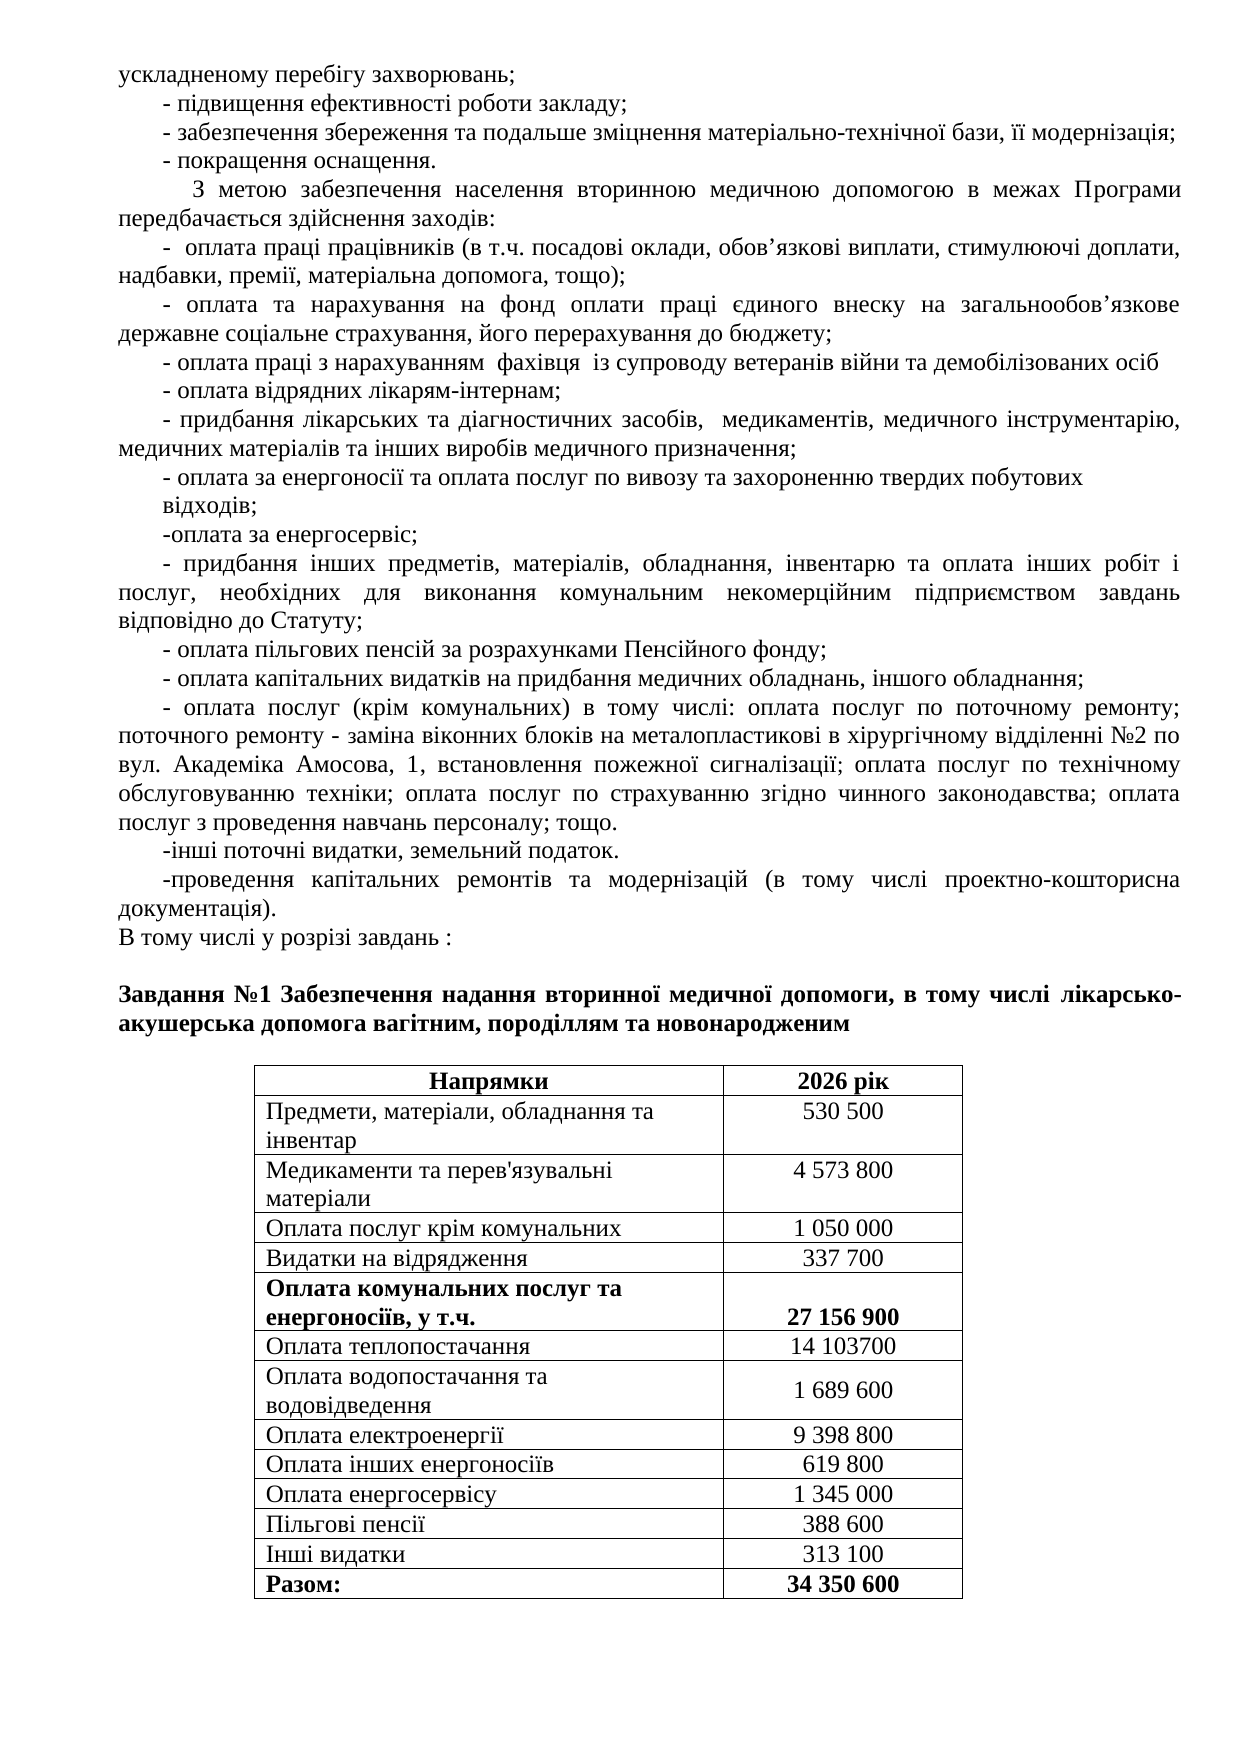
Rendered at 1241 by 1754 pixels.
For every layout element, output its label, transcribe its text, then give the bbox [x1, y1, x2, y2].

table_cell 9 398 800 [724, 1420, 962, 1448]
text - оплата та нарахування на фонд оплати праці єдиного внеску на загальнообов’язкове державне соціальне страхування, його перерахування до бюджету; [118, 289, 1181, 347]
table_cell Предмети, матеріали, обладнання та інвентар [255, 1096, 723, 1154]
table_cell 337 700 [724, 1243, 962, 1272]
text В тому числі у розрізі завдань : [118, 922, 1181, 950]
table_cell Разом: [255, 1569, 723, 1597]
table_header Напрямки [255, 1066, 723, 1095]
table_cell 530 500 [724, 1096, 962, 1154]
text - оплата послуг (крім комунальних) в тому числі: оплата послуг по поточному ремонту; поточного ремонту - заміна віконних блоків на металопластикові в хірургічному відділенні №2 по вул. Академіка Амосова, 1, встановлення пожежної сигналізації; оплата послуг по технічному обслуговуванню техніки; оплата послуг по страхуванню згідно чинного законодавства; оплата послуг з проведення навчань персоналу; тощо. [118, 692, 1181, 835]
text -оплата за енергосервіс; [118, 519, 1181, 548]
table_cell 313 100 [724, 1539, 962, 1568]
text - оплата праці з нарахуванням фахівця із супроводу ветеранів війни та демобілізованих осіб [118, 347, 1181, 375]
table_cell 619 800 [724, 1450, 962, 1478]
table_cell Видатки на відрядження [255, 1243, 723, 1272]
table_cell 1 050 000 [724, 1213, 962, 1242]
table_cell Оплата теплопостачання [255, 1331, 723, 1360]
table_cell 1 345 000 [724, 1479, 962, 1508]
table_cell Інші видатки [255, 1539, 723, 1568]
table_cell Оплата електроенергії [255, 1420, 723, 1448]
table_cell Пільгові пенсії [255, 1509, 723, 1538]
text - оплата за енергоносії та оплата послуг по вивозу та захороненню твердих побутових [118, 462, 1181, 490]
table_cell 4 573 800 [724, 1155, 962, 1212]
table_cell Оплата інших енергоносіїв [255, 1450, 723, 1478]
text -проведення капітальних ремонтів та модернізацій (в тому числі проектно-кошторисна документація). [118, 864, 1181, 922]
table_cell Оплата послуг крім комунальних [255, 1213, 723, 1242]
table_cell Оплата водопостачання та водовідведення [255, 1361, 723, 1419]
table_cell Оплата енергосервісу [255, 1479, 723, 1508]
text - оплата пільгових пенсій за розрахунками Пенсійного фонду; [118, 634, 1181, 663]
text - забезпечення збереження та подальше зміцнення матеріально-технічної бази, її модернізація; [118, 117, 1181, 145]
table_cell Медикаменти та перев'язувальні матеріали [255, 1155, 723, 1212]
table_cell 1 689 600 [724, 1361, 962, 1419]
text відходів; [118, 490, 1181, 519]
text З метою забезпечення населення вторинною медичною допомогою в межах Програми передбачається здійснення заходів: [118, 174, 1181, 232]
table_cell 388 600 [724, 1509, 962, 1538]
table_cell 27 156 900 [724, 1273, 962, 1330]
text Завдання №1 Забезпечення надання вторинної медичної допомоги, в тому числі лікарсько-акушерська допомога вагітним, породіллям та новонародженим [118, 979, 1182, 1037]
table_cell 14 103700 [724, 1331, 962, 1360]
text - підвищення ефективності роботи закладу; [118, 88, 1181, 117]
text - придбання інших предметів, матеріалів, обладнання, інвентарю та оплата інших робіт і послуг, необхідних для виконання комунальним некомерційним підприємством завдань відповідно до Статуту; [118, 548, 1181, 634]
table_cell 34 350 600 [724, 1569, 962, 1597]
text - придбання лікарських та діагностичних засобів, медикаментів, медичного інструментарію, медичних матеріалів та інших виробів медичного призначення; [118, 404, 1181, 462]
table_cell Оплата комунальних послуг та енергоносіїв, у т.ч. [255, 1273, 723, 1330]
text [118, 59, 1181, 88]
text -інші поточні видатки, земельний податок. [118, 835, 1181, 864]
text - покращення оснащення. [118, 145, 1181, 174]
text - оплата капітальних видатків на придбання медичних обладнань, іншого обладнання; [118, 663, 1181, 692]
table_header 2026 рік [724, 1066, 962, 1095]
text - оплата праці працівників (в т.ч. посадові оклади, обов’язкові виплати, стимулюючі доплати, надбавки, премії, матеріальна допомога, тощо); [118, 232, 1181, 289]
text - оплата відрядних лікарям-інтернам; [118, 375, 1181, 404]
